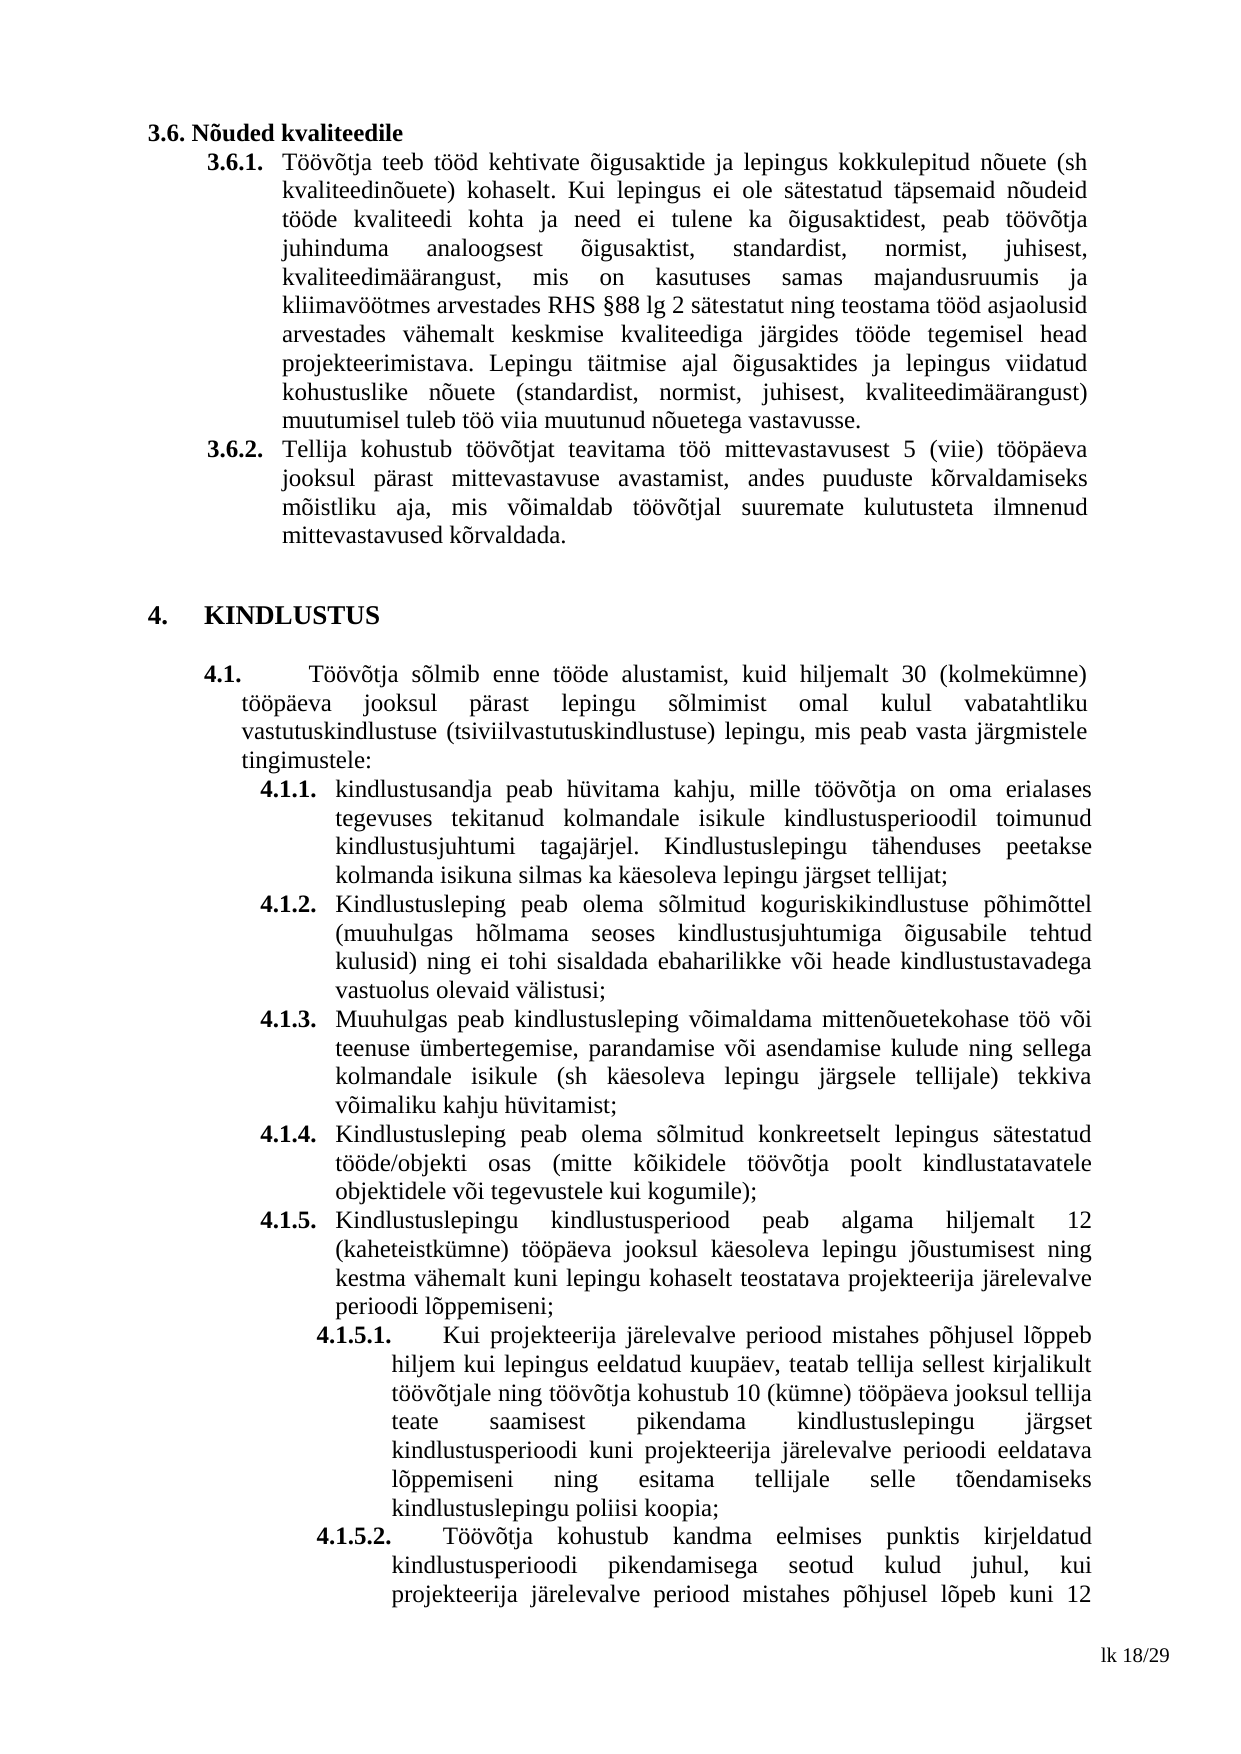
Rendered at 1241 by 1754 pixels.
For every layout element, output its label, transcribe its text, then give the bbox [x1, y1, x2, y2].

list Töövõtja sõlmib enne tööde alustamist, kuid hiljemalt 30 (kolmekümne) tööpäeva jooksul pärast lepingu sõlmimist omal kulul vabatahtliku vastutuskindlustuse (tsiviilvastutuskindlustuse) lepingu, mis peab vasta järgmistele tingimustele: [204, 659, 1088, 774]
list KINDLUSTUS [148, 599, 1092, 630]
list Kui projekteerija järelevalve periood mistahes põhjusel lõppeb hiljem kui lepingus eeldatud kuupäev, teatab tellija sellest kirjalikult töövõtjale ning töövõtja kohustub 10 (kümne) tööpäeva jooksul tellija teate saamisest pikendama kindlustuslepingu järgset kindlustusperioodi kuni projekteerija järelevalve perioodi eeldatava lõppemiseni ning esitama tellijale selle tõendamiseks kindlustuslepingu poliisi koopia; [316, 1320, 1092, 1521]
text 3.6.1. Töövõtja teeb tööd kehtivate õigusaktide ja lepingus kokkulepitud nõuete (sh kvaliteedinõuete) kohaselt. Kui lepingus ei ole sätestatud täpsemaid nõudeid tööde kvaliteedi kohta ja need ei tulene ka õigusaktidest, peab töövõtja juhinduma analoogsest õigusaktist, standardist, normist, juhisest, kvaliteedimäärangust, mis on kasutuses samas majandusruumis ja kliimavöötmes arvestades RHS §88 lg 2 sätestatut ning teostama tööd asjaolusid arvestades vähemalt keskmise kvaliteediga järgides tööde tegemisel head projekteerimistava. Lepingu täitmise ajal õigusaktides ja lepingus viidatud kohustuslike nõuete (standardist, normist, juhisest, kvaliteedimäärangust) muutumisel tuleb töö viia muutunud nõuetega vastavusse. [207, 147, 1088, 434]
list Kindlustuslepingu kindlustusperiood peab algama hiljemalt 12 (kaheteistkümne) tööpäeva jooksul käesoleva lepingu jõustumisest ning kestma vähemalt kuni lepingu kohaselt teostatava projekteerija järelevalve perioodi lõppemiseni; [260, 1205, 1092, 1320]
list Kindlustusleping peab olema sõlmitud konkreetselt lepingus sätestatud tööde/objekti osas (mitte kõikidele töövõtja poolt kindlustatavatele objektidele või tegevustele kui kogumile); [260, 1119, 1092, 1205]
text 3.6. Nõuded kvaliteedile [148, 118, 1092, 147]
text 3.6.2. Tellija kohustub töövõtjat teavitama töö mittevastavusest 5 (viie) tööpäeva jooksul pärast mittevastavuse avastamist, andes puuduste kõrvaldamiseks mõistliku aja, mis võimaldab töövõtjal suuremate kulutusteta ilmnenud mittevastavused kõrvaldada. [207, 434, 1088, 549]
list Kindlustusleping peab olema sõlmitud koguriskikindlustuse põhimõttel (muuhulgas hõlmama seoses kindlustusjuhtumiga õigusabile tehtud kulusid) ning ei tohi sisaldada ebaharilikke või heade kindlustustavadega vastuolus olevaid välistusi; [260, 889, 1092, 1004]
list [316, 1521, 1092, 1608]
list kindlustusandja peab hüvitama kahju, mille töövõtja on oma erialases tegevuses tekitanud kolmandale isikule kindlustusperioodil toimunud kindlustusjuhtumi tagajärjel. Kindlustuslepingu tähenduses peetakse kolmanda isikuna silmas ka käesoleva lepingu järgset tellijat; [260, 774, 1092, 889]
list Muuhulgas peab kindlustusleping võimaldama mittenõuetekohase töö või teenuse ümbertegemise, parandamise või asendamise kulude ning sellega kolmandale isikule (sh käesoleva lepingu järgsele tellijale) tekkiva võimaliku kahju hüvitamist; [260, 1004, 1092, 1119]
